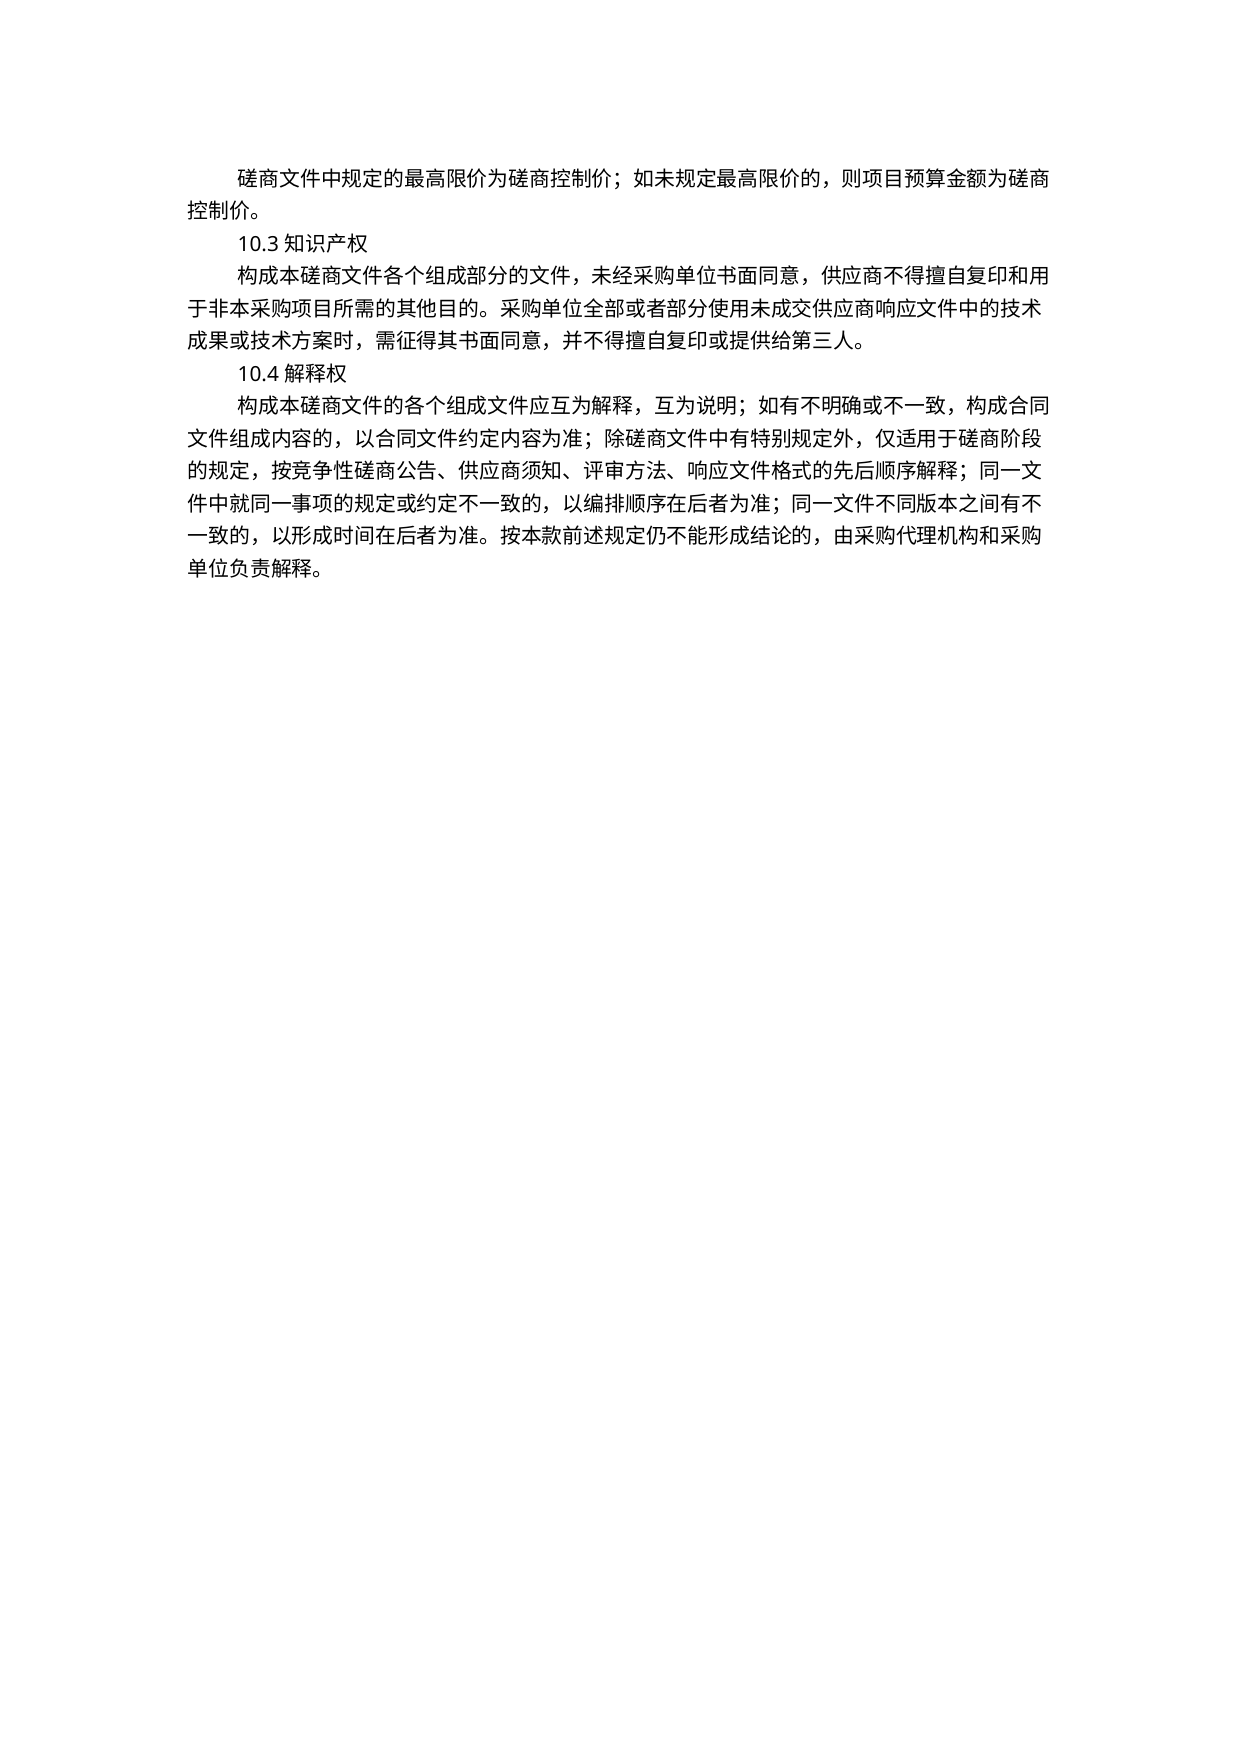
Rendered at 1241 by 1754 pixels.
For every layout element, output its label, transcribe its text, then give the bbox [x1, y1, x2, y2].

text 构成本磋商文件各个组成部分的文件，未经采购单位书面同意，供应商不得擅自复印和用于非本采购项目所需的其他目的。采购单位全部或者部分使用未成交供应商响应文件中的技术成果或技术方案时，需征得其书面同意，并不得擅自复印或提供给第三人。 [187, 259, 1053, 357]
text 磋商文件中规定的最高限价为磋商控制价；如未规定最高限价的，则项目预算金额为磋商控制价。 [187, 162, 1053, 227]
text 10.3 知识产权 [187, 227, 1053, 259]
text 10.4 解释权 [187, 357, 1053, 389]
text 构成本磋商文件的各个组成文件应互为解释，互为说明；如有不明确或不一致，构成合同文件组成内容的，以合同文件约定内容为准；除磋商文件中有特别规定外，仅适用于磋商阶段的规定，按竞争性磋商公告、供应商须知、评审方法、响应文件格式的先后顺序解释；同一文件中就同一事项的规定或约定不一致的，以编排顺序在后者为准；同一文件不同版本之间有不一致的，以形成时间在后者为准。按本款前述规定仍不能形成结论的，由采购代理机构和采购单位负责解释。 [187, 389, 1053, 584]
